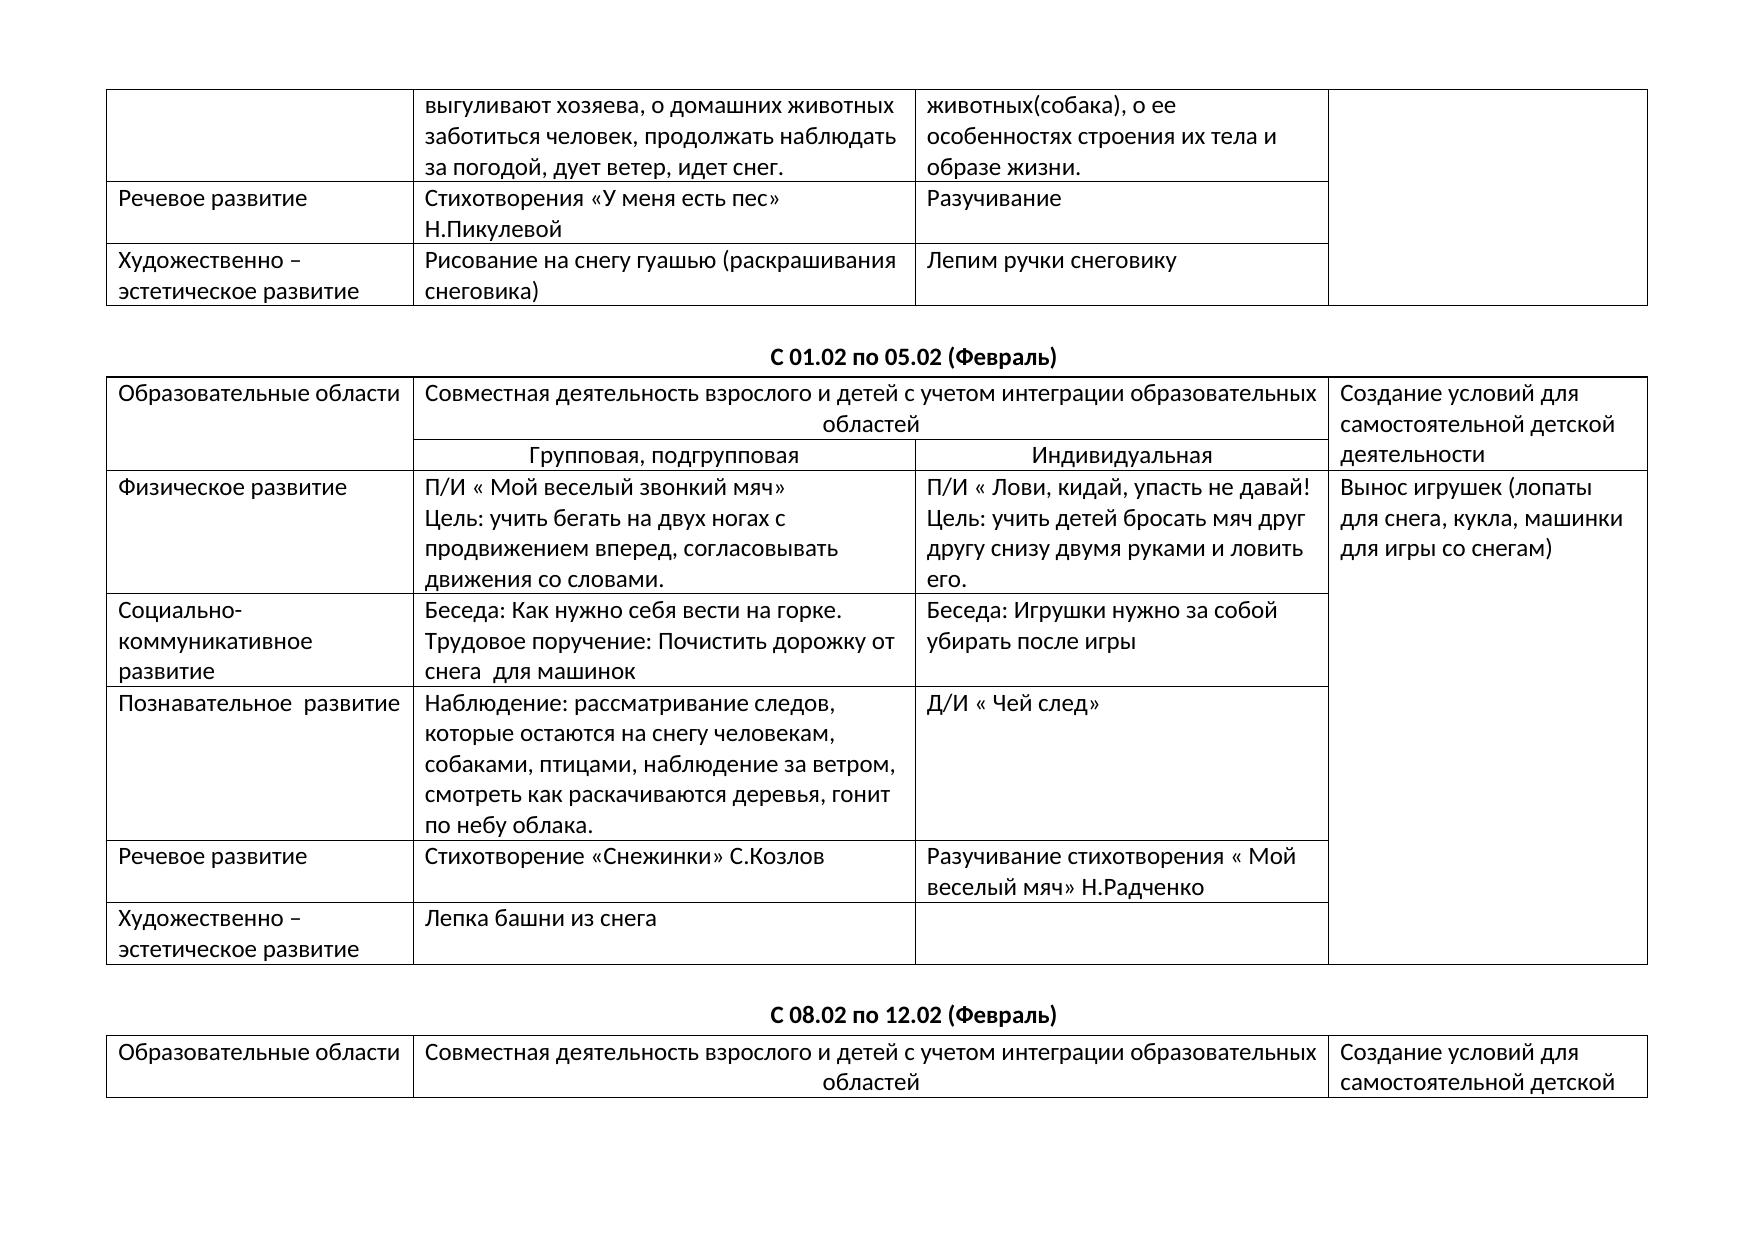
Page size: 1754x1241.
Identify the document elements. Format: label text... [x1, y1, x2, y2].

table_cell Физическое развитие [107, 471, 413, 593]
table_cell Познавательное развитие [107, 687, 413, 839]
table_header Создание условий для самостоятельной детской деятельности [1329, 378, 1647, 470]
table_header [107, 1036, 413, 1097]
text С 08.02 по 12.02 (Февраль) [118, 1000, 1710, 1030]
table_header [1329, 1036, 1647, 1097]
table_cell Вынос игрушек (лопаты для снега, кукла, машинки для игры со снегам) [1329, 471, 1647, 964]
table_cell Лепим ручки снеговику [916, 244, 1328, 305]
table_cell Речевое развитие [107, 182, 413, 243]
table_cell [916, 90, 1328, 181]
table_cell Индивидуальная [916, 440, 1328, 470]
table_cell П/И « Лови, кидай, упасть не давай! Цель: учить детей бросать мяч друг другу снизу двумя руками и ловить его. [916, 471, 1328, 593]
table_cell Художественно – эстетическое развитие [107, 244, 413, 305]
text С 01.02 по 05.02 (Февраль) [118, 341, 1710, 372]
table_cell Речевое развитие [107, 841, 413, 902]
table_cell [414, 90, 915, 181]
table_cell Беседа: Игрушки нужно за собой убирать после игры [916, 594, 1328, 686]
table_cell Художественно – эстетическое развитие [107, 903, 413, 964]
table_cell Наблюдение: рассматривание следов, которые остаются на снегу человекам, собаками, птицами, наблюдение за ветром, смотреть как раскачиваются деревья, гонит по небу облака. [414, 687, 915, 839]
table_header Образовательные области [107, 378, 413, 470]
table_cell Разучивание [916, 182, 1328, 243]
table_cell [916, 903, 1328, 964]
table_header Совместная деятельность взрослого и детей с учетом интеграции образовательных областей [414, 1036, 1328, 1097]
table_cell Социально-коммуникативное развитие [107, 594, 413, 686]
table_cell Лепка башни из снега [414, 903, 915, 964]
table_cell Стихотворения «У меня есть пес» Н.Пикулевой [414, 182, 915, 243]
table_cell Стихотворение «Снежинки» С.Козлов [414, 841, 915, 902]
table_cell Беседа: Как нужно себя вести на горке. Трудовое поручение: Почистить дорожку от снега для машинок [414, 594, 915, 686]
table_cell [107, 90, 413, 181]
table_cell Разучивание стихотворения « Мой веселый мяч» Н.Радченко [916, 841, 1328, 902]
table_cell Групповая, подгрупповая [414, 440, 915, 470]
table_cell Д/И « Чей след» [916, 687, 1328, 839]
table_header Совместная деятельность взрослого и детей с учетом интеграции образовательных областей [414, 378, 1328, 438]
table_cell П/И « Мой веселый звонкий мяч» Цель: учить бегать на двух ногах с продвижением вперед, согласовывать движения со словами. [414, 471, 915, 593]
table_cell Рисование на снегу гуашью (раскрашивания снеговика) [414, 244, 915, 305]
